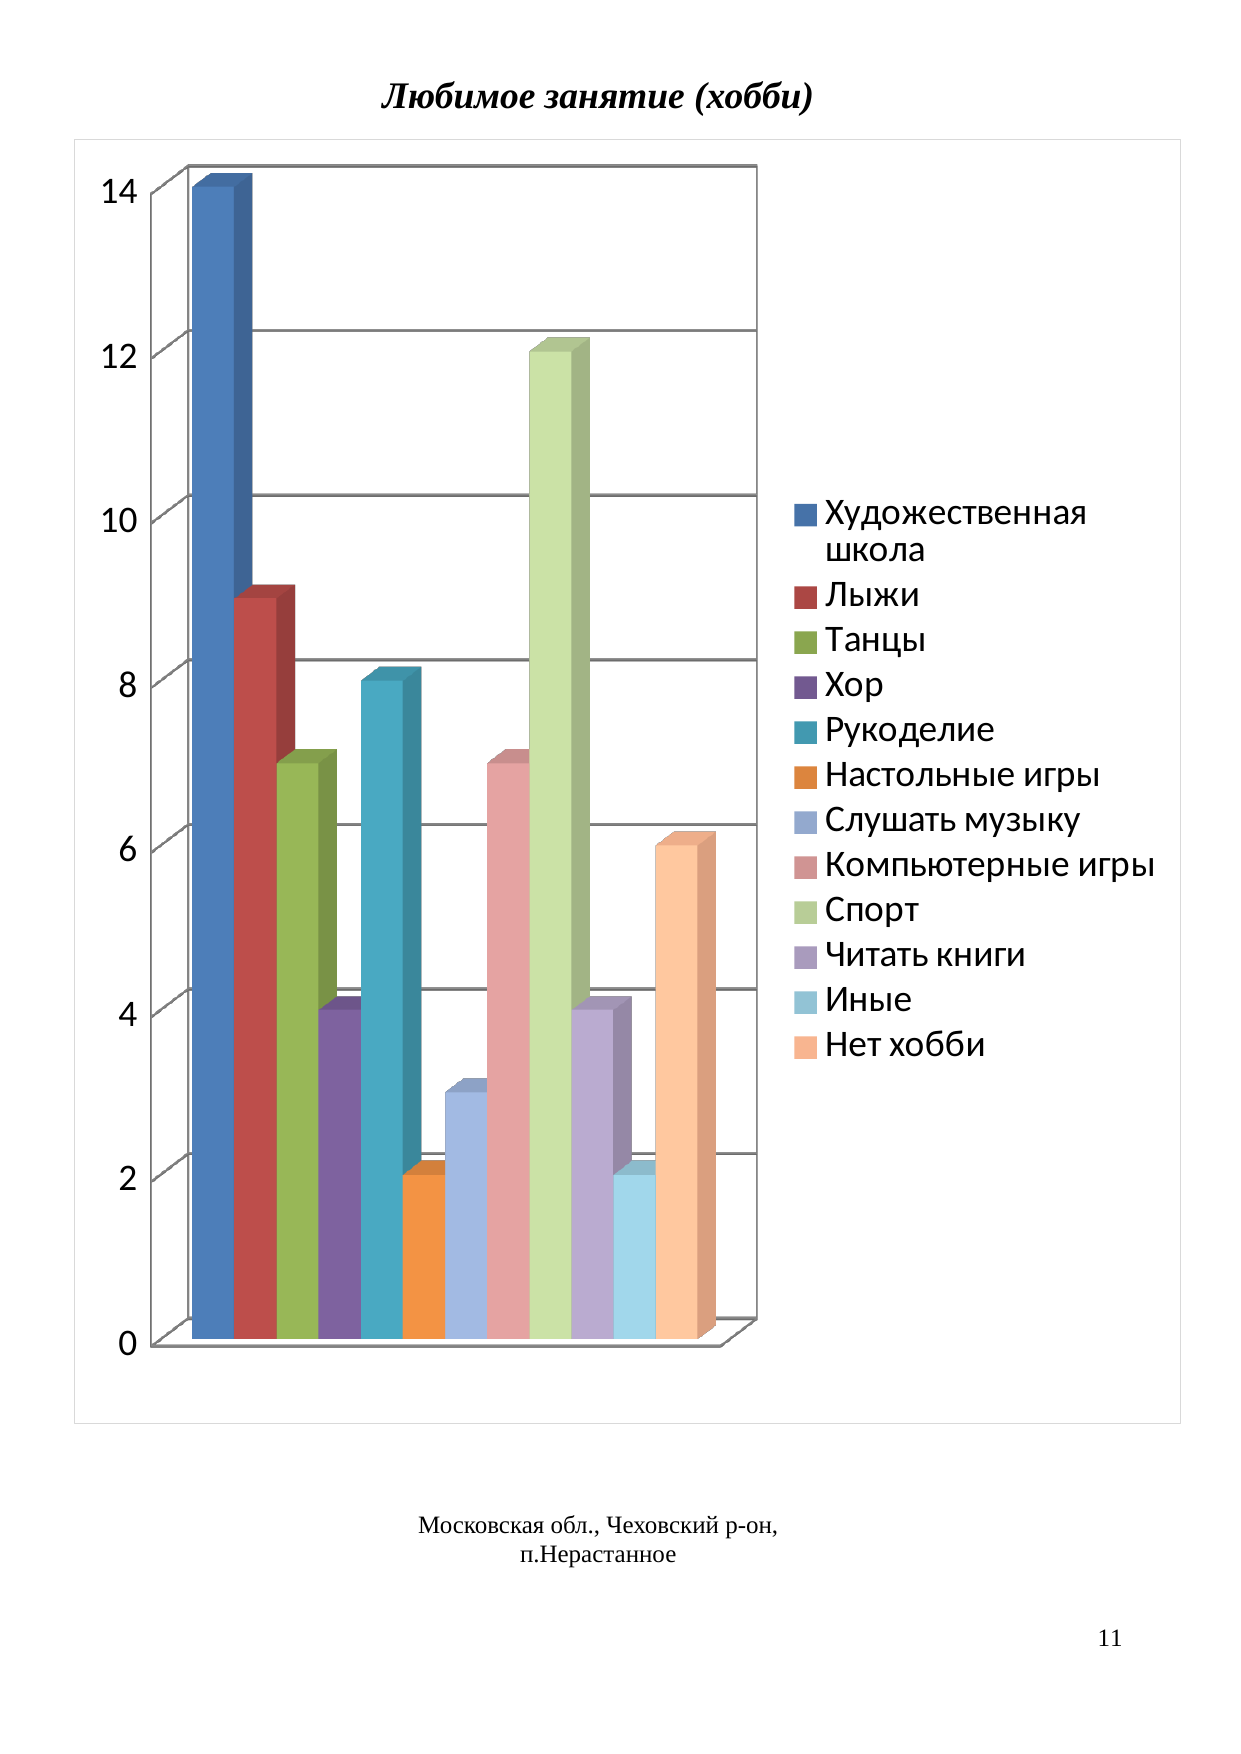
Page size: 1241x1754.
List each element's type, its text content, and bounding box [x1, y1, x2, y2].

text п.Нерастанное [74, 1539, 1122, 1568]
text Московская обл., Чеховский р-он, [74, 1511, 1122, 1539]
subtitle Любимое занятие (хобби) [74, 74, 1122, 117]
